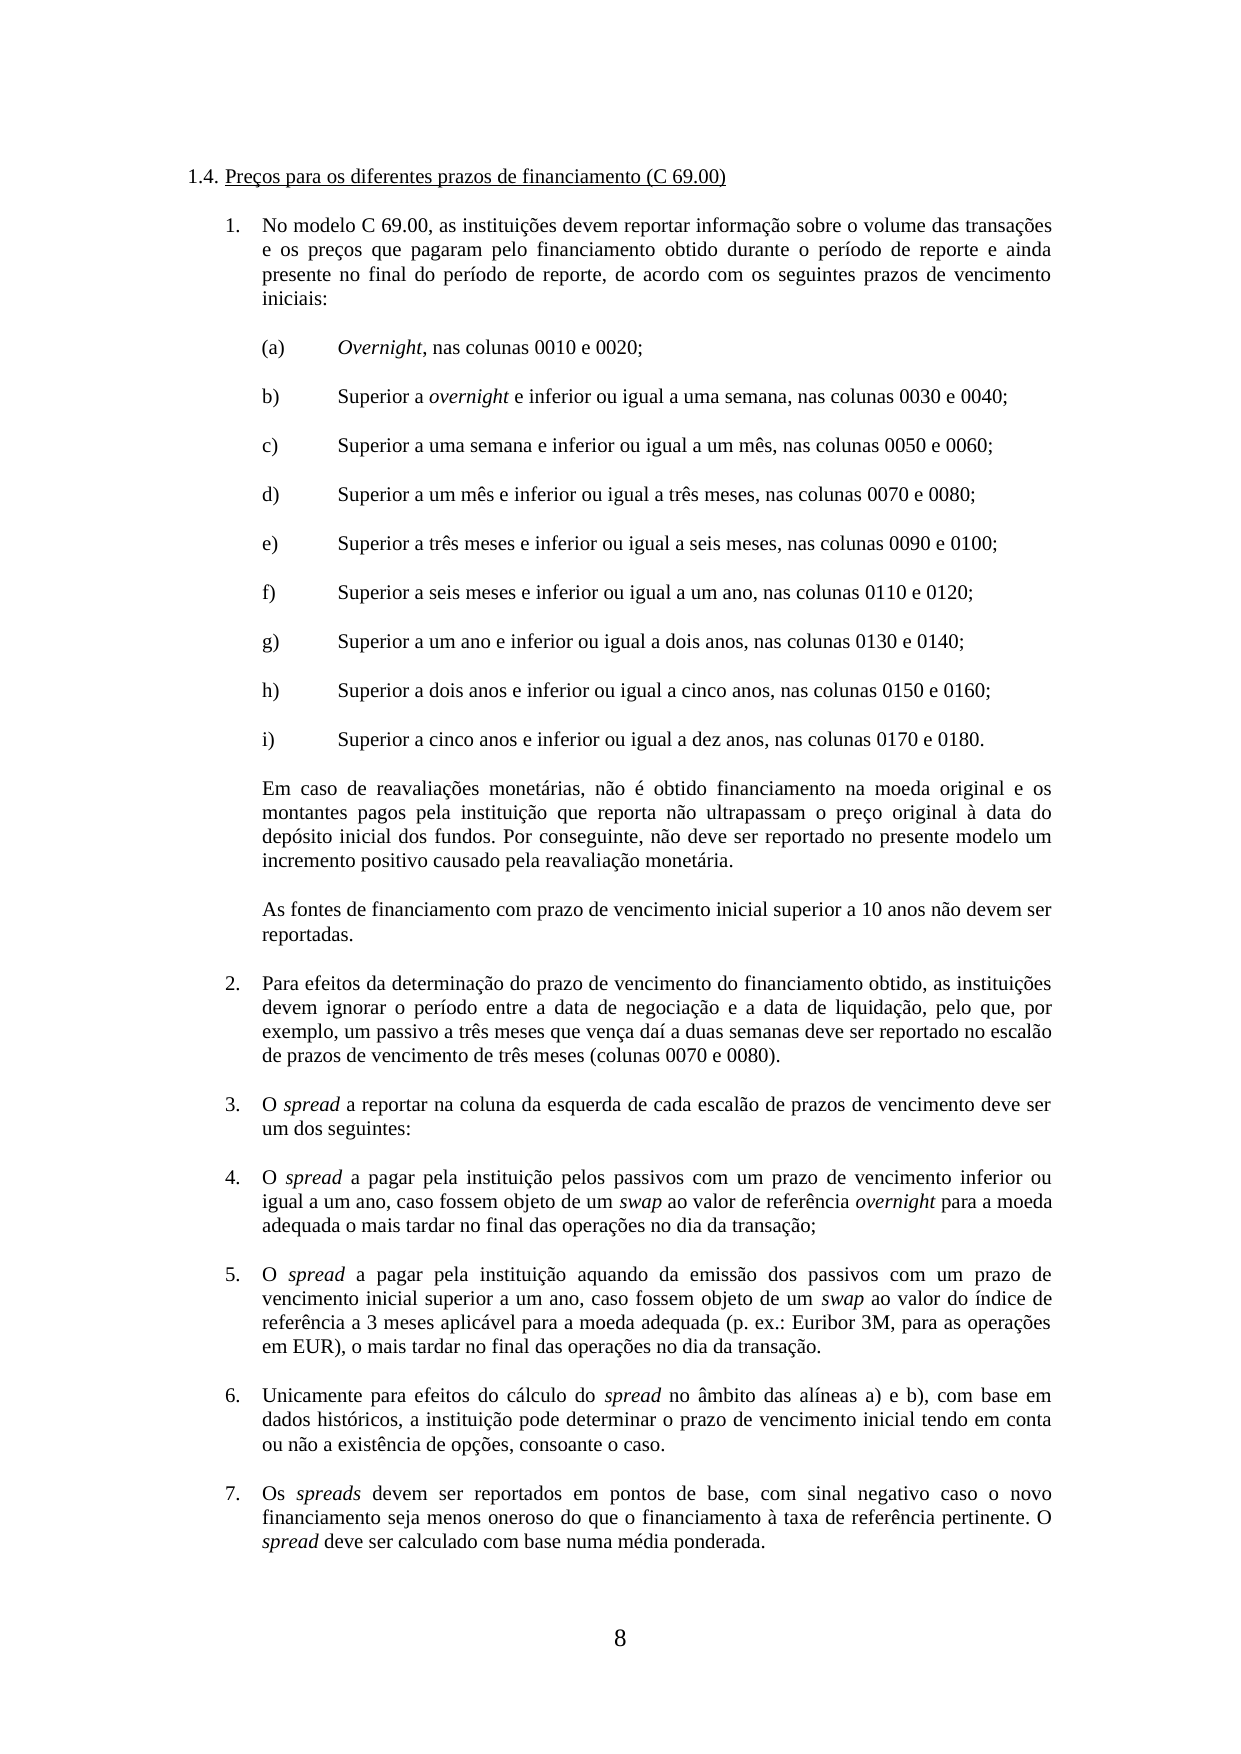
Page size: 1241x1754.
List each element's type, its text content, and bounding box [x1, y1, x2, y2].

list g) Superior a um ano e inferior ou igual a dois anos, nas colunas 0130 e 0140; [262, 629, 1053, 653]
list Os spreads devem ser reportados em pontos de base, com sinal negativo caso o novo financiamento seja menos oneroso do que o financiamento à taxa de referência pertinente. O spread deve ser calculado com base numa média ponderada. [225, 1481, 1053, 1553]
list O spread a reportar na coluna da esquerda de cada escalão de prazos de vencimento deve ser um dos seguintes: [225, 1092, 1053, 1140]
list No modelo C 69.00, as instituições devem reportar informação sobre o volume das transações e os preços que pagaram pelo financiamento obtido durante o período de reporte e ainda presente no final do período de reporte, de acordo com os seguintes prazos de vencimento iniciais: [225, 213, 1053, 309]
list i) Superior a cinco anos e inferior ou igual a dez anos, nas colunas 0170 e 0180. [262, 727, 1053, 751]
list Overnight, nas colunas 0010 e 0020; [261, 334, 1053, 359]
list f) Superior a seis meses e inferior ou igual a um ano, nas colunas 0110 e 0120; [262, 580, 1053, 604]
list As fontes de financiamento com prazo de vencimento inicial superior a 10 anos não devem ser reportadas. [262, 897, 1053, 946]
list Preços para os diferentes prazos de financiamento (C 69.00) [187, 164, 1053, 188]
list h) Superior a dois anos e inferior ou igual a cinco anos, nas colunas 0150 e 0160; [262, 678, 1053, 702]
list e) Superior a três meses e inferior ou igual a seis meses, nas colunas 0090 e 0100; [262, 531, 1053, 555]
list d) Superior a um mês e inferior ou igual a três meses, nas colunas 0070 e 0080; [262, 482, 1053, 506]
list Para efeitos da determinação do prazo de vencimento do financiamento obtido, as instituições devem ignorar o período entre a data de negociação e a data de liquidação, pelo que, por exemplo, um passivo a três meses que vença daí a duas semanas deve ser reportado no escalão de prazos de vencimento de três meses (colunas 0070 e 0080). [225, 971, 1053, 1067]
list Unicamente para efeitos do cálculo do spread no âmbito das alíneas a) e b), com base em dados históricos, a instituição pode determinar o prazo de vencimento inicial tendo em conta ou não a existência de opções, consoante o caso. [225, 1383, 1053, 1456]
list c) Superior a uma semana e inferior ou igual a um mês, nas colunas 0050 e 0060; [262, 433, 1053, 457]
list O spread a pagar pela instituição aquando da emissão dos passivos com um prazo de vencimento inicial superior a um ano, caso fossem objeto de um swap ao valor do índice de referência a 3 meses aplicável para a moeda adequada (p. ex.: Euribor 3M, para as operações em EUR), o mais tardar no final das operações no dia da transação. [225, 1262, 1053, 1358]
list b) Superior a overnight e inferior ou igual a uma semana, nas colunas 0030 e 0040; [262, 384, 1053, 408]
list Em caso de reavaliações monetárias, não é obtido financiamento na moeda original e os montantes pagos pela instituição que reporta não ultrapassam o preço original à data do depósito inicial dos fundos. Por conseguinte, não deve ser reportado no presente modelo um incremento positivo causado pela reavaliação monetária. [262, 776, 1053, 872]
list O spread a pagar pela instituição pelos passivos com um prazo de vencimento inferior ou igual a um ano, caso fossem objeto de um swap ao valor de referência overnight para a moeda adequada o mais tardar no final das operações no dia da transação; [225, 1165, 1053, 1237]
